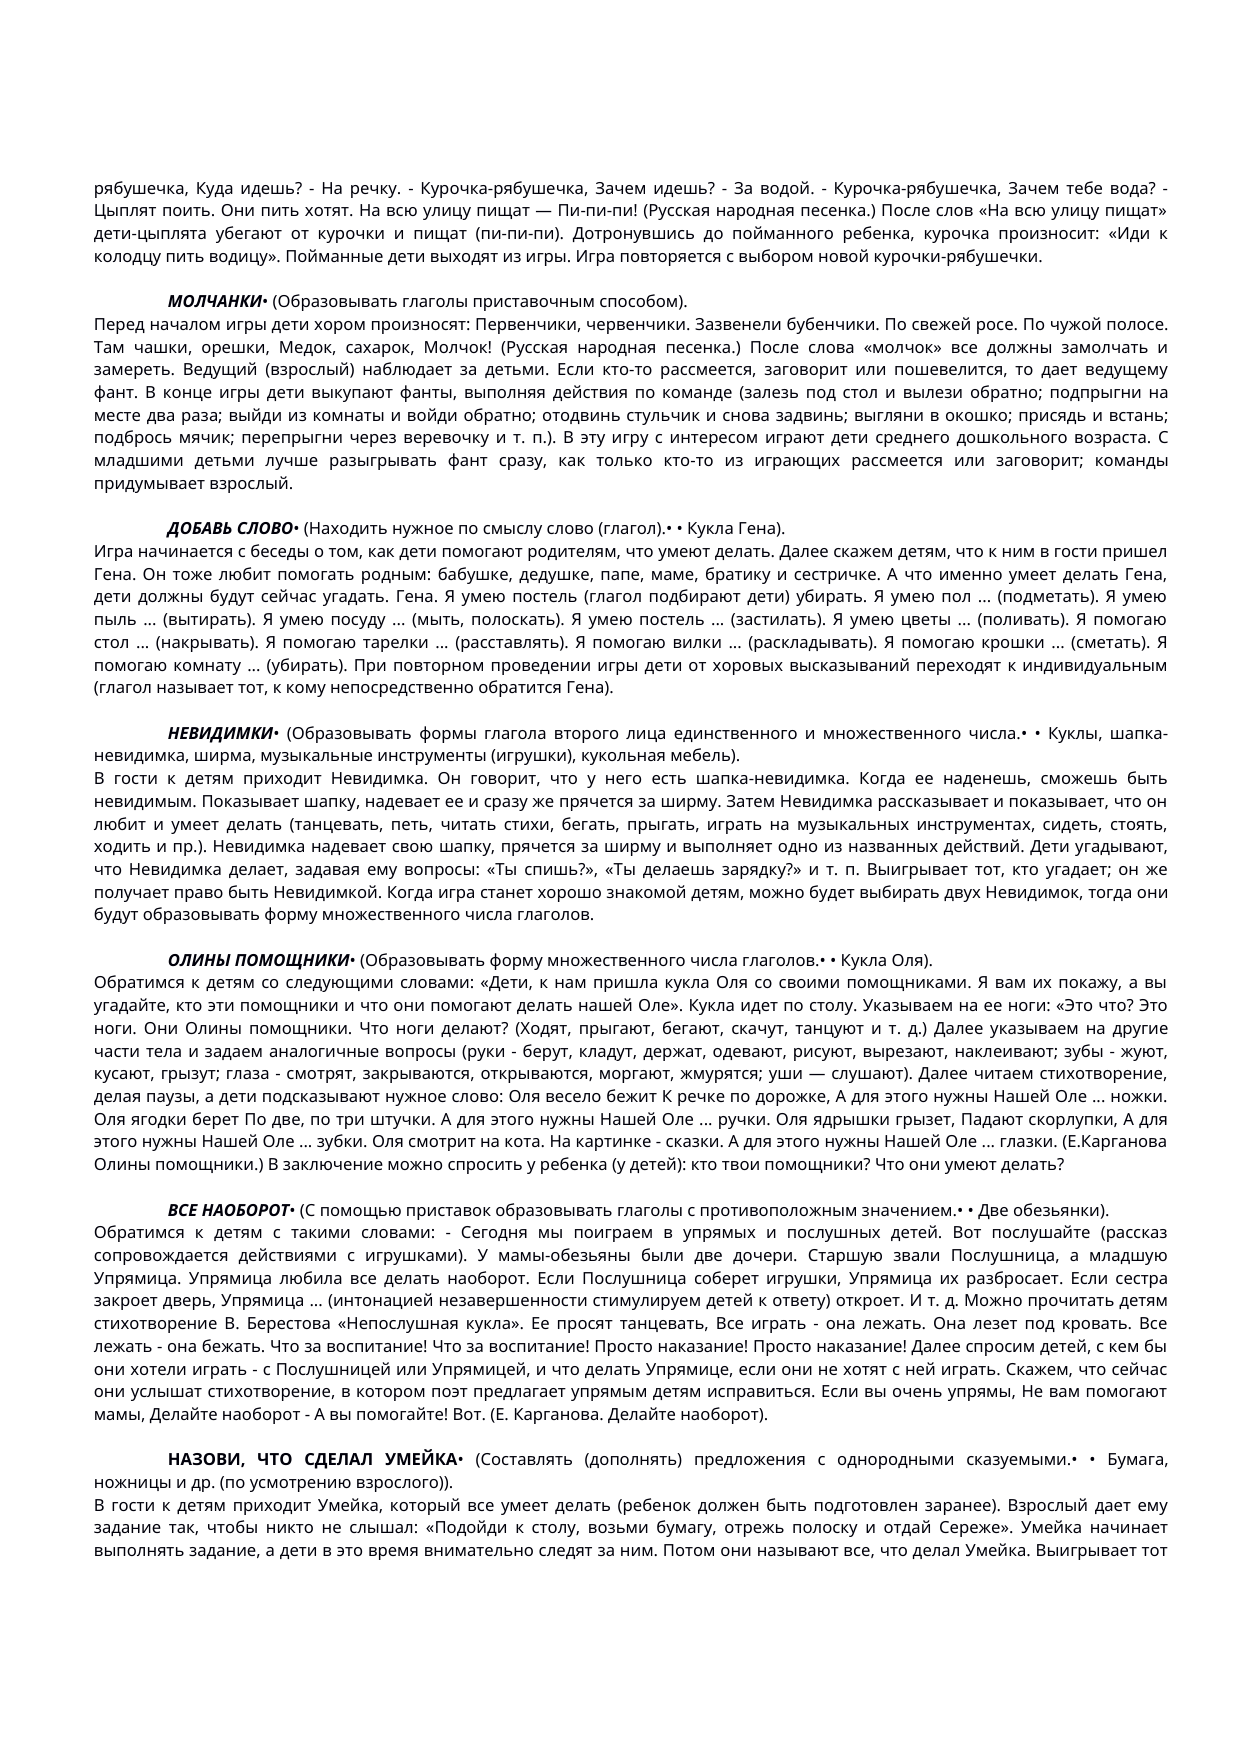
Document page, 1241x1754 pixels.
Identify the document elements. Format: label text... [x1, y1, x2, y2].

text Перед началом игры дети хором произносят: Первенчики, червенчики. Зазвенели бубенчики. По свежей росе. По чужой полосе. Там чашки, орешки, Медок, сахарок, Молчок! (Русская народная песенка.) После слова «молчок» все должны замолчать и замереть. Ведущий (взрослый) наблюдает за детьми. Если кто-то рассмеется, заговорит или пошевелится, то дает ведущему фант. В конце игры дети выкупают фанты, выполняя действия по команде (залезь под стол и вылези обратно; подпрыгни на месте два раза; выйди из комнаты и войди обратно; отодвинь стульчик и снова задвинь; выгляни в окошко; присядь и встань; подбрось мячик; перепрыгни через веревочку и т. п.). В эту игру с интересом играют дети среднего дошкольного возраста. С младшими детьми лучше разыгрывать фант сразу, как только кто-то из играющих рассмеется или заговорит; команды придумывает взрослый. [94, 313, 1169, 494]
text Игра начинается с беседы о том, как дети помогают родителям, что умеют делать. Далее скажем детям, что к ним в гости пришел Гена. Он тоже любит помогать родным: бабушке, дедушке, папе, маме, братику и сестричке. А что именно умеет делать Гена, дети должны будут сейчас угадать. Гена. Я умею постель (глагол подбирают дети) убирать. Я умею пол ... (подметать). Я умею пыль ... (вытирать). Я умею посуду ... (мыть, полоскать). Я умею постель ... (застилать). Я умею цветы ... (поливать). Я помогаю стол ... (накрывать). Я помогаю тарелки ... (расставлять). Я помогаю вилки ... (раскладывать). Я помогаю крошки ... (сметать). Я помогаю комнату ... (убирать). При повторном проведении игры дети от хоровых высказываний переходят к индивидуальным (глагол называет тот, к кому непосредственно обратится Гена). [94, 540, 1169, 699]
text НАЗОВИ, ЧТО СДЕЛАЛ УМЕЙКА• (Составлять (дополнять) предложения с однородными сказуемыми.• • Бумага, ножницы и др. (по усмотрению взрослого)). [94, 1448, 1169, 1493]
text В гости к детям приходит Невидимка. Он говорит, что у него есть шапка-невидимка. Когда ее наденешь, сможешь быть невидимым. Показывает шапку, надевает ее и сразу же прячется за ширму. Затем Невидимка рассказывает и показывает, что он любит и умеет делать (танцевать, петь, читать стихи, бегать, прыгать, играть на музыкальных инструментах, сидеть, стоять, ходить и пр.). Невидимка надевает свою шапку, прячется за ширму и выполняет одно из названных действий. Дети угадывают, что Невидимка делает, задавая ему вопросы: «Ты спишь?», «Ты делаешь зарядку?» и т. п. Выигрывает тот, кто угадает; он же получает право быть Невидимкой. Когда игра станет хорошо знакомой детям, можно будет выбирать двух Невидимок, тогда они будут образовывать форму множественного числа глаголов. [94, 767, 1169, 926]
text ОЛИНЫ ПОМОЩНИКИ• (Образовывать форму множественного числа глаголов.• • Кукла Оля). [94, 948, 1169, 971]
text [94, 1493, 1169, 1562]
text ВСЕ НАОБОРОТ• (С помощью приставок образовывать глаголы с противоположным значением.• • Две обезьянки). [94, 1198, 1169, 1221]
text ДОБАВЬ СЛОВО• (Находить нужное по смыслу слово (глагол).• • Кукла Гена). [94, 517, 1169, 540]
text Обратимся к детям со следующими словами: «Дети, к нам пришла кукла Оля со своими помощниками. Я вам их покажу, а вы угадайте, кто эти помощники и что они помогают делать нашей Оле». Кукла идет по столу. Указываем на ее ноги: «Это что? Это ноги. Они Олины помощники. Что ноги делают? (Ходят, прыгают, бегают, скачут, танцуют и т. д.) Далее указываем на другие части тела и задаем аналогичные вопросы (руки - берут, кладут, держат, одевают, рисуют, вырезают, наклеивают; зубы - жуют, кусают, грызут; глаза - смотрят, закрываются, открываются, моргают, жмурятся; уши — слушают). Далее читаем стихотворение, делая паузы, а дети подсказывают нужное слово: Оля весело бежит К речке по дорожке, А для этого нужны Нашей Оле ... ножки. Оля ягодки берет По две, по три штучки. А для этого нужны Нашей Оле ... ручки. Оля ядрышки грызет, Падают скорлупки, А для этого нужны Нашей Оле ... зубки. Оля смотрит на кота. На картинке - сказки. А для этого нужны Нашей Оле ... глазки. (Е.Карганова Олины помощники.) В заключение можно спросить у ребенка (у детей): кто твои помощники? Что они умеют делать? [94, 971, 1169, 1176]
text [94, 176, 1169, 267]
text НЕВИДИМКИ• (Образовывать формы глагола второго лица единственного и множественного числа.• • Куклы, шапка-невидимка, ширма, музыкальные инструменты (игрушки), кукольная мебель). [94, 721, 1169, 767]
text МОЛЧАНКИ• (Образовывать глаголы приставочным способом). [94, 290, 1169, 313]
text Обратимся к детям с такими словами: - Сегодня мы поиграем в упрямых и послушных детей. Вот послушайте (рассказ сопровождается действиями с игрушками). У мамы-обезьяны были две дочери. Старшую звали Послушница, а младшую Упрямица. Упрямица любила все делать наоборот. Если Послушница соберет игрушки, Упрямица их разбросает. Если сестра закроет дверь, Упрямица ... (интонацией незавершенности стимулируем детей к ответу) откроет. И т. д. Можно прочитать детям стихотворение В. Берестова «Непослушная кукла». Ее просят танцевать, Все играть - она лежать. Она лезет под кровать. Все лежать - она бежать. Что за воспитание! Что за воспитание! Просто наказание! Просто наказание! Далее спросим детей, с кем бы они хотели играть - с Послушницей или Упрямицей, и что делать Упрямице, если они не хотят с ней играть. Скажем, что сейчас они услышат стихотворение, в котором поэт предлагает упрямым детям исправиться. Если вы очень упрямы, Не вам помогают мамы, Делайте наоборот - А вы помогайте! Вот. (Е. Карганова. Делайте наоборот). [94, 1221, 1169, 1425]
